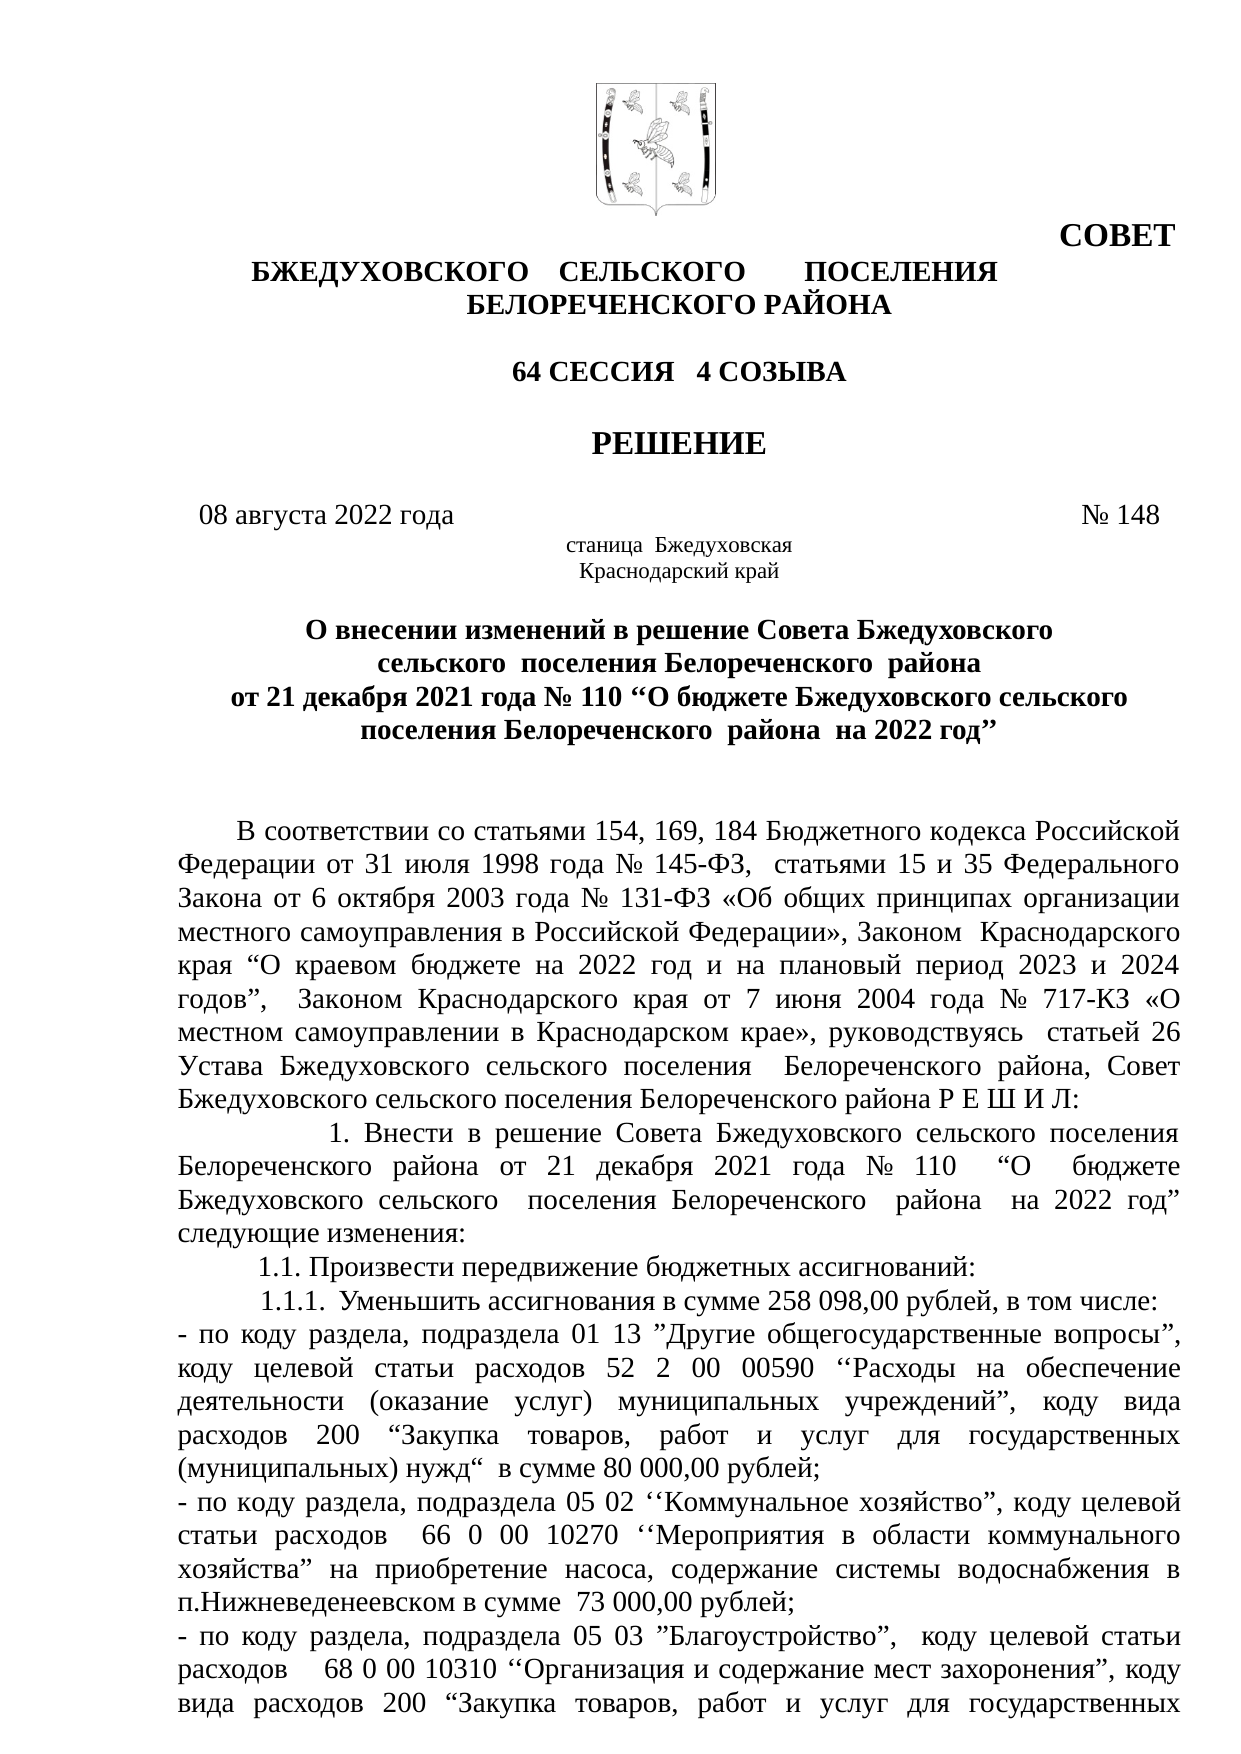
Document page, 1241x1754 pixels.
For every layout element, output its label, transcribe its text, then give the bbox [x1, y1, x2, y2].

text станица Бжедуховская [177, 531, 1181, 557]
text сельского поселения Белореченского района [177, 645, 1181, 679]
text - по коду раздела, подраздела 01 13 ”Другие общегосударственные вопросы”, коду целевой статьи расходов 52 2 00 00590 ‘‘Расходы на обеспечение деятельности (оказание услуг) муниципальных учреждений”, коду вида расходов 200 “Закупка товаров, работ и услуг для государственных (муниципальных) нужд“ в сумме 80 000,00 рублей; [177, 1316, 1181, 1484]
text 1.1. Произвести передвижение бюджетных ассигнований: [177, 1249, 1181, 1283]
text 64 СЕССИЯ 4 СОЗЫВА [177, 354, 1181, 388]
text - по коду раздела, подраздела 05 02 ‘‘Коммунальное хозяйство”, коду целевой статьи расходов 66 0 00 10270 ‘‘Мероприятия в области коммунального хозяйства” на приобретение насоса, содержание системы водоснабжения в п.Нижневеденеевском в сумме 73 000,00 рублей; [177, 1484, 1181, 1618]
text 08 августа 2022 года № 148 [177, 497, 1181, 531]
text РЕШЕНИЕ [177, 423, 1181, 462]
text О внесении изменений в решение Совета Бжедуховского [177, 612, 1181, 645]
text БЕЛОРЕЧЕНСКОГО РАЙОНА [177, 287, 1181, 321]
text от 21 декабря 2021 года № 110 ‘‘О бюджете Бжедуховского сельского поселения Белореченского района на 2022 год’’ [177, 679, 1181, 746]
text Краснодарский край [177, 557, 1181, 584]
picture [596, 83, 716, 216]
title СОВЕТ БЖЕДУХОВСКОГО СЕЛЬСКОГО ПОСЕЛЕНИЯ [251, 215, 1181, 287]
text 1.1.1. Уменьшить ассигнования в сумме 258 098,00 рублей, в том числе: [177, 1283, 1181, 1316]
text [177, 1618, 1181, 1719]
subtitle В соответствии со статьями 154, 169, 184 Бюджетного кодекса Российской Федерации от 31 июля 1998 года № 145-ФЗ, статьями 15 и 35 Федерального Закона от 6 октября 2003 года № 131-ФЗ «Об общих принципах организации местного самоуправления в Российской Федерации», Законом Краснодарского края “О краевом бюджете на 2022 год и на плановый период 2023 и 2024 годов”, Законом Краснодарского края от 7 июня 2004 года № 717-КЗ «О местном самоуправлении в Краснодарском крае», руководствуясь статьей 26 Устава Бжедуховского сельского поселения Белореченского района, Совет Бжедуховского сельского поселения Белореченского района Р Е Ш И Л: [177, 813, 1181, 1115]
text 1. Внести в решение Совета Бжедуховского сельского поселения Белореченского района от 21 декабря 2021 года № 110 “О бюджете Бжедуховского сельского поселения Белореченского района на 2022 год” следующие изменения: [177, 1115, 1181, 1249]
